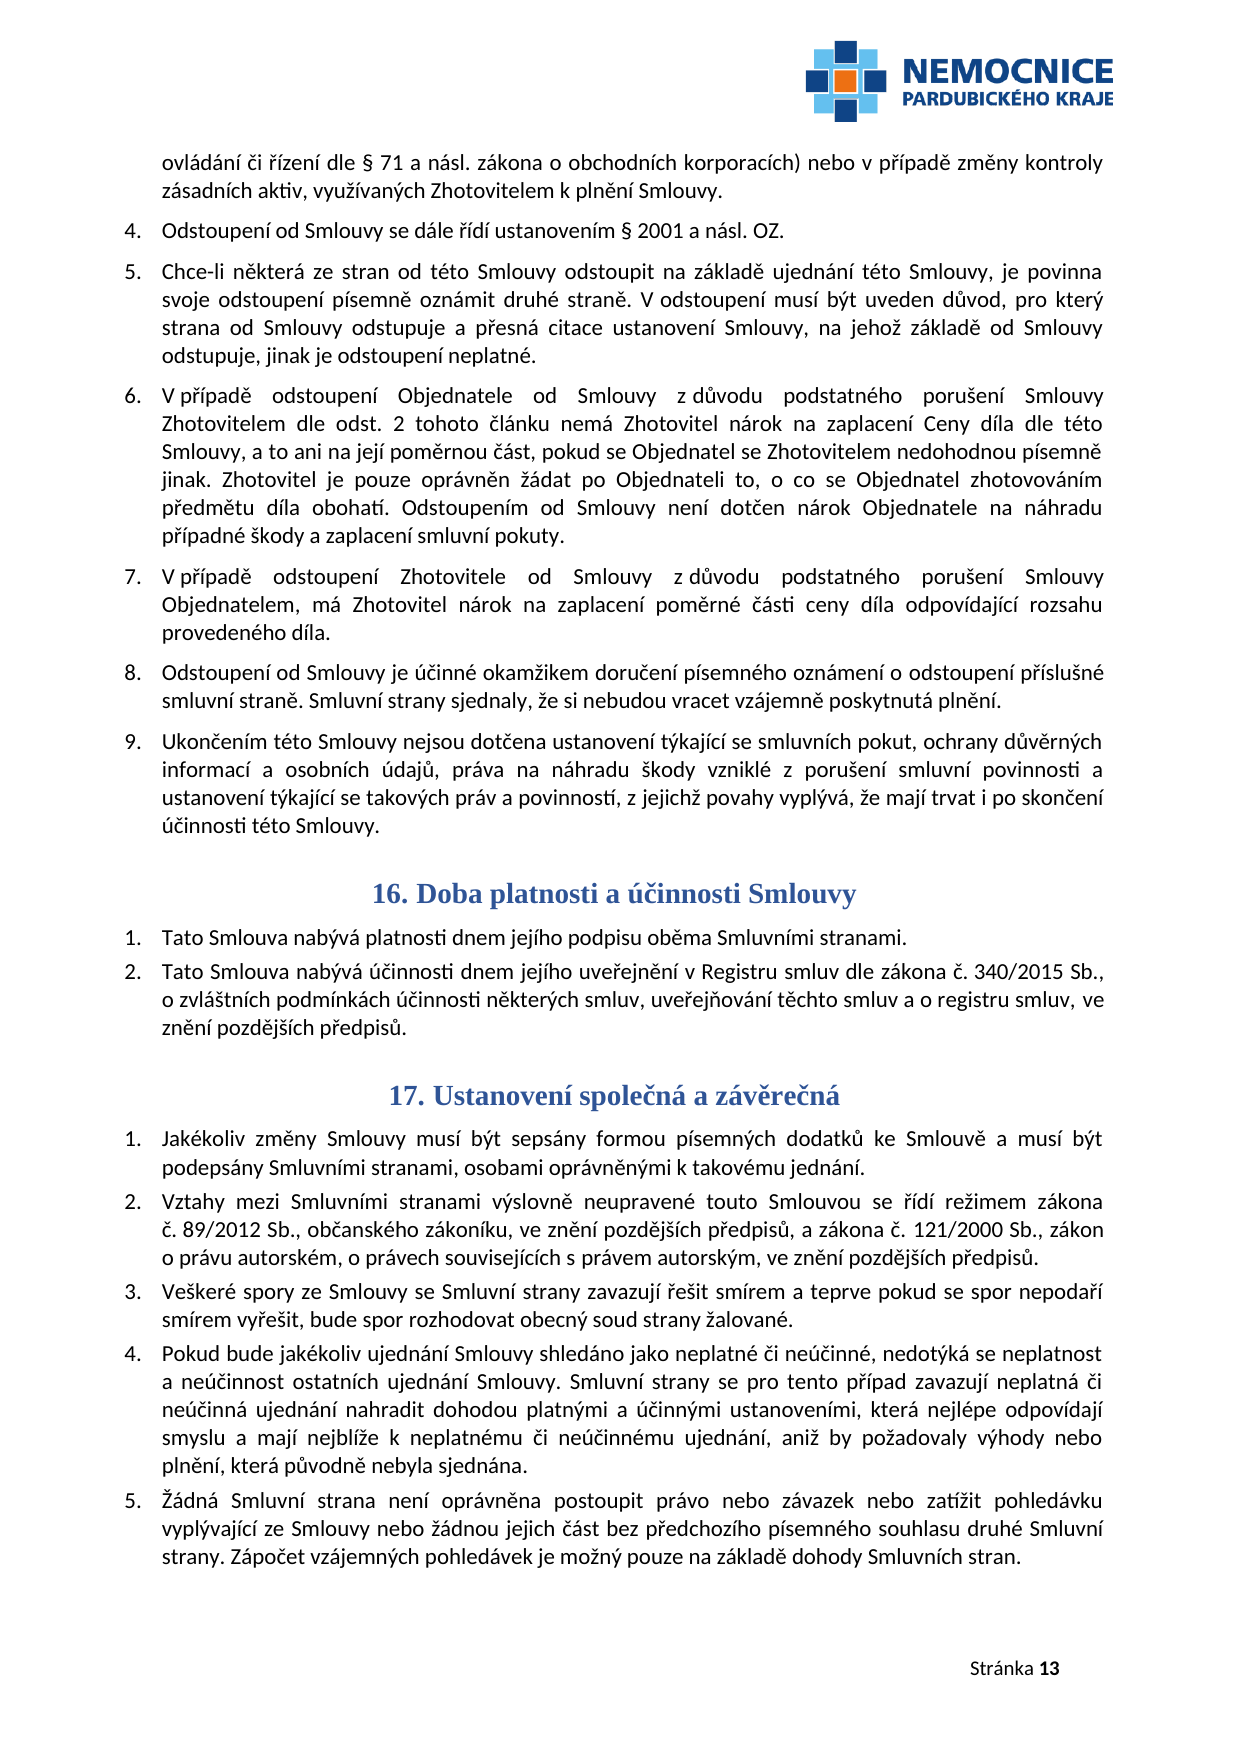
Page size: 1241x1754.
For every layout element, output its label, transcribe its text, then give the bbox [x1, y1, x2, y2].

list Veškeré spory ze Smlouvy se Smluvní strany zavazují řešit smírem a teprve pokud se spor nepodaří smírem vyřešit, bude spor rozhodovat obecný soud strany žalované. [124, 1277, 1104, 1333]
list Odstoupení od Smlouvy je účinné okamžikem doručení písemného oznámení o odstoupení příslušné smluvní straně. Smluvní strany sjednaly, že si nebudou vracet vzájemně poskytnutá plnění. [124, 658, 1104, 714]
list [124, 148, 1104, 204]
list V případě odstoupení Zhotovitele od Smlouvy z důvodu podstatného porušení Smlouvy Objednatelem, má Zhotovitel nárok na zaplacení poměrné části ceny díla odpovídající rozsahu provedeného díla. [124, 562, 1104, 646]
list Pokud bude jakékoliv ujednání Smlouvy shledáno jako neplatné či neúčinné, nedotýká se neplatnost a neúčinnost ostatních ujednání Smlouvy. Smluvní strany se pro tento případ zavazují neplatná či neúčinná ujednání nahradit dohodou platnými a účinnými ustanoveními, která nejlépe odpovídají smyslu a mají nejblíže k neplatnému či neúčinnému ujednání, aniž by požadovaly výhody nebo plnění, která původně nebyla sjednána. [124, 1339, 1104, 1479]
list Žádná Smluvní strana není oprávněna postoupit právo nebo závazek nebo zatížit pohledávku vyplývající ze Smlouvy nebo žádnou jejich část bez předchozího písemného souhlasu druhé Smluvní strany. Zápočet vzájemných pohledávek je možný pouze na základě dohody Smluvních stran. [124, 1486, 1104, 1570]
subtitle Doba platnosti a účinnosti Smlouvy [124, 877, 1104, 910]
list Ukončením této Smlouvy nejsou dotčena ustanovení týkající se smluvních pokut, ochrany důvěrných informací a osobních údajů, práva na náhradu škody vzniklé z porušení smluvní povinnosti a ustanovení týkající se takových práv a povinností, z jejichž povahy vyplývá, že mají trvat i po skončení účinnosti této Smlouvy. [124, 727, 1104, 839]
subtitle Ustanovení společná a závěrečná [124, 1078, 1104, 1112]
list V případě odstoupení Objednatele od Smlouvy z důvodu podstatného porušení Smlouvy Zhotovitelem dle odst. 2 tohoto článku nemá Zhotovitel nárok na zaplacení Ceny díla dle této Smlouvy, a to ani na její poměrnou část, pokud se Objednatel se Zhotovitelem nedohodnou písemně jinak. Zhotovitel je pouze oprávněn žádat po Objednateli to, o co se Objednatel zhotovováním předmětu díla obohatí. Odstoupením od Smlouvy není dotčen nárok Objednatele na náhradu případné škody a zaplacení smluvní pokuty. [124, 381, 1104, 549]
picture [804, 39, 1113, 123]
list Vztahy mezi Smluvními stranami výslovně neupravené touto Smlouvou se řídí režimem zákona č. 89/2012 Sb., občanského zákoníku, ve znění pozdějších předpisů, a zákona č. 121/2000 Sb., zákon o právu autorském, o právech souvisejících s právem autorským, ve znění pozdějších předpisů. [124, 1187, 1104, 1271]
list Chce-li některá ze stran od této Smlouvy odstoupit na základě ujednání této Smlouvy, je povinna svoje odstoupení písemně oznámit druhé straně. V odstoupení musí být uveden důvod, pro který strana od Smlouvy odstupuje a přesná citace ustanovení Smlouvy, na jehož základě od Smlouvy odstupuje, jinak je odstoupení neplatné. [124, 257, 1104, 369]
list Jakékoliv změny Smlouvy musí být sepsány formou písemných dodatků ke Smlouvě a musí být podepsány Smluvními stranami, osobami oprávněnými k takovému jednání. [124, 1124, 1104, 1181]
list Odstoupení od Smlouvy se dále řídí ustanovením § 2001 a násl. OZ. [124, 216, 1104, 244]
list Tato Smlouva nabývá platnosti dnem jejího podpisu oběma Smluvními stranami. [124, 923, 1104, 951]
list Tato Smlouva nabývá účinnosti dnem jejího uveřejnění v Registru smluv dle zákona č. 340/2015 Sb., o zvláštních podmínkách účinnosti některých smluv, uveřejňování těchto smluv a o registru smluv, ve znění pozdějších předpisů. [124, 957, 1104, 1041]
